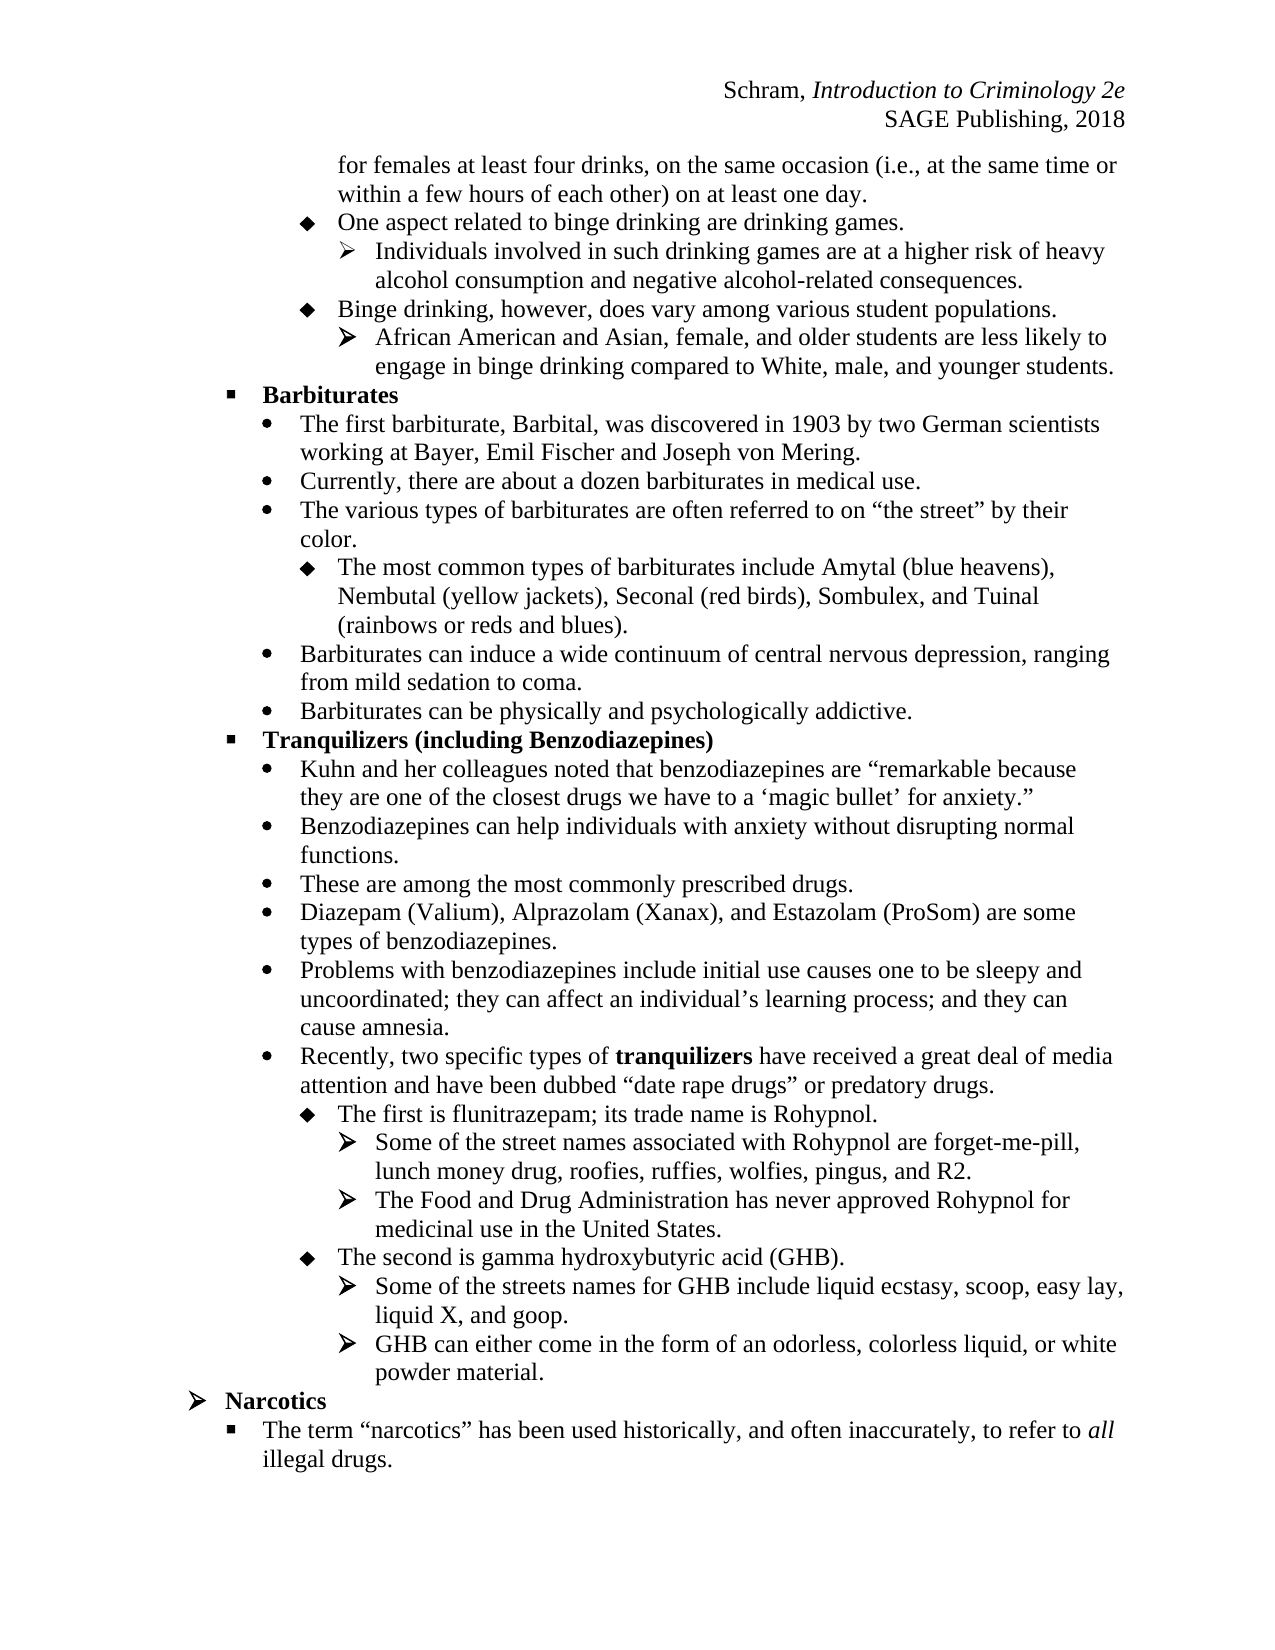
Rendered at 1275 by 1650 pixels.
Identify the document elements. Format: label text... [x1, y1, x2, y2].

list Individuals involved in such drinking games are at a higher risk of heavy alcohol consumption and negative alcohol-related consequences. [337, 236, 1125, 294]
list Recently, two specific types of tranquilizers have received a great deal of media attention and have been dubbed “date rape drugs” or predatory drugs. [262, 1041, 1125, 1099]
list Benzodiazepines can help individuals with anxiety without disrupting normal functions. [262, 811, 1125, 869]
list Barbiturates [225, 380, 1125, 409]
list The most common types of barbiturates include Amytal (blue heavens), Nembutal (yellow jackets), Seconal (red birds), Sombulex, and Tuinal (rainbows or reds and blues). [300, 552, 1125, 639]
list Some of the streets names for GHB include liquid ecstasy, scoop, easy lay, liquid X, and goop. [337, 1271, 1125, 1329]
list Narcotics [187, 1386, 1125, 1415]
list Barbiturates can be physically and psychologically addictive. [262, 696, 1125, 725]
list The first barbiturate, Barbital, was discovered in 1903 by two German scientists working at Bayer, Emil Fischer and Joseph von Mering. [262, 409, 1125, 466]
list The first is flunitrazepam; its trade name is Rohypnol. [300, 1099, 1125, 1127]
list Kuhn and her colleagues noted that benzodiazepines are “remarkable because they are one of the closest drugs we have to a ‘magic bullet’ for anxiety.” [262, 754, 1125, 811]
list Barbiturates can induce a wide continuum of central nervous depression, ranging from mild sedation to coma. [262, 639, 1125, 696]
list The Food and Drug Administration has never approved Rohypnol for medicinal use in the United States. [337, 1185, 1125, 1242]
list African American and Asian, female, and older students are less likely to engage in binge drinking compared to White, male, and younger students. [337, 322, 1125, 380]
list Tranquilizers (including Benzodiazepines) [225, 725, 1125, 754]
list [300, 150, 1125, 207]
list Some of the street names associated with Rohypnol are forget-me-pill, lunch money drug, roofies, ruffies, wolfies, pingus, and R2. [337, 1127, 1125, 1185]
list The second is gamma hydroxybutyric acid (GHB). [300, 1242, 1125, 1271]
list GHB can either come in the form of an odorless, colorless liquid, or white powder material. [337, 1329, 1125, 1386]
list These are among the most commonly prescribed drugs. [262, 869, 1125, 897]
list Currently, there are about a dozen barbiturates in medical use. [262, 466, 1125, 495]
list Problems with benzodiazepines include initial use causes one to be sleepy and uncoordinated; they can affect an individual’s learning process; and they can cause amnesia. [262, 955, 1125, 1041]
list One aspect related to binge drinking are drinking games. [300, 207, 1125, 236]
list The term “narcotics” has been used historically, and often inaccurately, to refer to all illegal drugs. [225, 1415, 1125, 1472]
list Diazepam (Valium), Alprazolam (Xanax), and Estazolam (ProSom) are some types of benzodiazepines. [262, 897, 1125, 955]
list Binge drinking, however, does vary among various student populations. [300, 294, 1125, 322]
list The various types of barbiturates are often referred to on “the street” by their color. [262, 495, 1125, 552]
